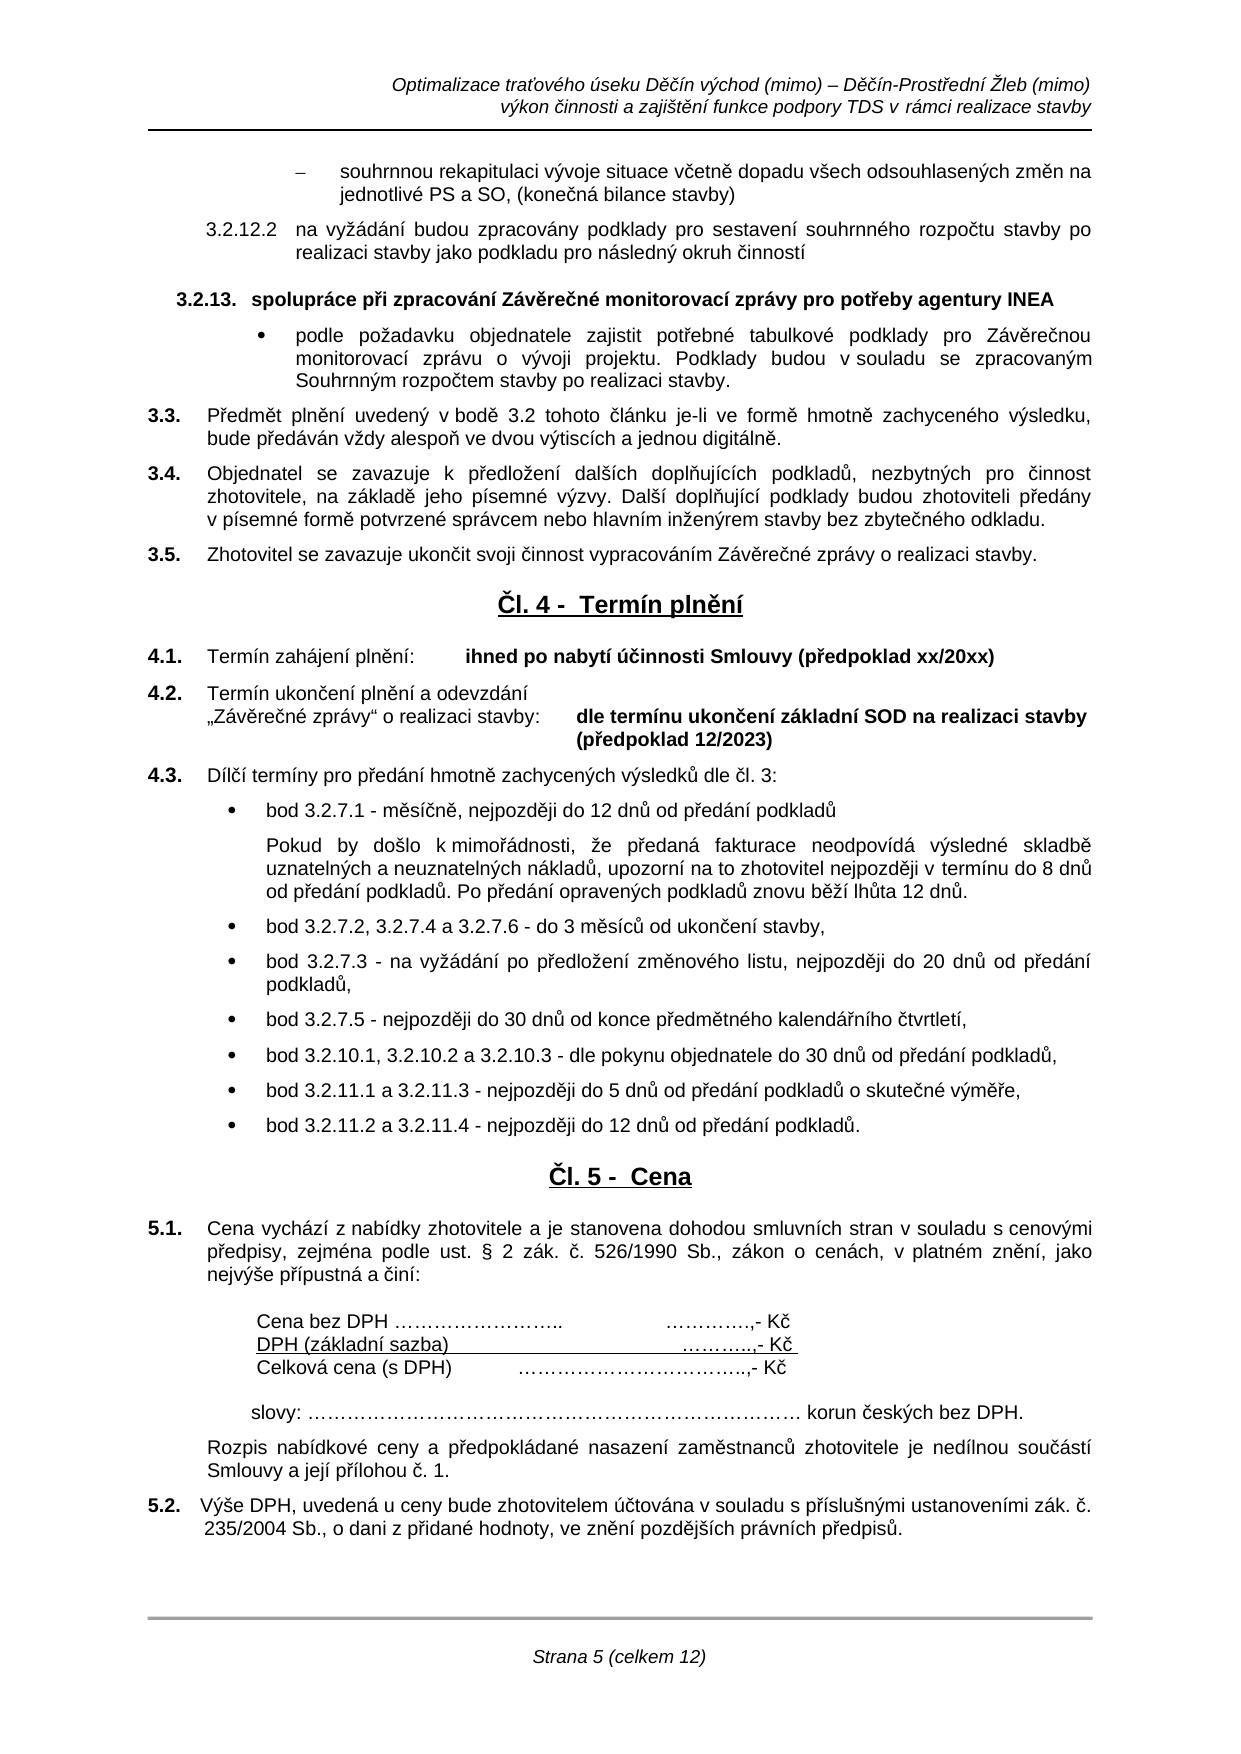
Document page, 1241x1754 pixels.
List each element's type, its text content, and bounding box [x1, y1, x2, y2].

list na vyžádání budou zpracovány podklady pro sestavení souhrnného rozpočtu stavby po realizaci stavby jako podkladu pro následný okruh činností [206, 218, 1092, 263]
list Zhotovitel se zavazuje ukončit svoji činnost vypracováním Závěrečné zprávy o realizaci stavby. [148, 543, 1092, 566]
list Dílčí termíny pro předání hmotně zachycených výsledků dle čl. 3: [148, 763, 1092, 787]
list bod 3.2.11.1 a 3.2.11.3 - nejpozději do 5 dnů od předání podkladů o skutečné výměře, [228, 1079, 1092, 1102]
list Termín zahájení plnění: ihned po nabytí účinnosti Smlouvy (předpoklad xx/20xx) [148, 644, 1092, 668]
list podle požadavku objednatele zajistit potřebné tabulkové podklady pro Závěrečnou monitorovací zprávu o vývoji projektu. Podklady budou v souladu se zpracovaným Souhrnným rozpočtem stavby po realizaci stavby. [258, 323, 1092, 392]
text Rozpis nabídkové ceny a předpokládané nasazení zaměstnanců zhotovitele je nedílnou součástí Smlouvy a její přílohou č. 1. [207, 1436, 1092, 1482]
text Celková cena (s DPH) ……………………………..,- Kč [207, 1356, 1092, 1378]
text Pokud by došlo k mimořádnosti, že předaná fakturace neodpovídá výsledné skladbě uznatelných a neuznatelných nákladů, upozorní na to zhotovitel nejpozději v termínu do 8 dnů od předání podkladů. Po předání opravených podkladů znovu běží lhůta 12 dnů. [266, 834, 1092, 902]
text „Závěrečné zprávy“ o realizaci stavby: dle termínu ukončení základní SOD na realizaci stavby (předpoklad 12/2023) [207, 705, 1092, 750]
text slovy: ………………………………………………………………… korun českých bez DPH. [207, 1401, 1092, 1424]
list bod 3.2.7.5 - nejpozději do 30 dnů od konce předmětného kalendářního čtvrtletí, [228, 1008, 1092, 1031]
list bod 3.2.7.3 - na vyžádání po předložení změnového listu, nejpozději do 20 dnů od předání podkladů, [228, 950, 1092, 996]
text DPH (základní sazba) ………..,- Kč [207, 1333, 1092, 1356]
text Cena bez DPH …………………….. ………….,- Kč [207, 1310, 1092, 1333]
list Termín ukončení plnění a odevzdání [148, 681, 1092, 705]
list Cena vychází z nabídky zhotovitele a je stanovena dohodou smluvních stran v souladu s cenovými předpisy, zejména podle ust. § 2 zák. č. 526/1990 Sb., zákon o cenách, v platném znění, jako nejvýše přípustná a činí: [148, 1216, 1092, 1285]
list bod 3.2.11.2 a 3.2.11.4 - nejpozději do 12 dnů od předání podkladů. [228, 1114, 1092, 1137]
list souhrnnou rekapitulaci vývoje situace včetně dopadu všech odsouhlasených změn na jednotlivé PS a SO, (konečná bilance stavby) [295, 160, 1092, 205]
list bod 3.2.10.1, 3.2.10.2 a 3.2.10.3 - dle pokynu objednatele do 30 dnů od předání podkladů, [228, 1044, 1092, 1066]
list bod 3.2.7.2, 3.2.7.4 a 3.2.7.6 - do 3 měsíců od ukončení stavby, [228, 915, 1092, 938]
list bod 3.2.7.1 - měsíčně, nejpozději do 12 dnů od předání podkladů [228, 799, 1092, 822]
subtitle Čl. 4 - Termín plnění [148, 591, 1092, 619]
list Objednatel se zavazuje k předložení dalších doplňujících podkladů, nezbytných pro činnost zhotovitele, na základě jeho písemné výzvy. Další doplňující podklady budou zhotoviteli předány v písemné formě potvrzené správcem nebo hlavním inženýrem stavby bez zbytečného odkladu. [148, 462, 1092, 530]
subtitle Čl. 5 - Cena [148, 1162, 1092, 1191]
list Výše DPH, uvedená u ceny bude zhotovitelem účtována v souladu s příslušnými ustanoveními zák. č. 235/2004 Sb., o dani z přidané hodnoty, ve znění pozdějších právních předpisů. [148, 1494, 1092, 1539]
list spolupráce při zpracování Závěrečné monitorovací zprávy pro potřeby agentury INEA [176, 288, 1092, 311]
list Předmět plnění uvedený v bodě 3.2 tohoto článku je-li ve formě hmotně zachyceného výsledku, bude předáván vždy alespoň ve dvou výtiscích a jednou digitálně. [148, 404, 1092, 450]
